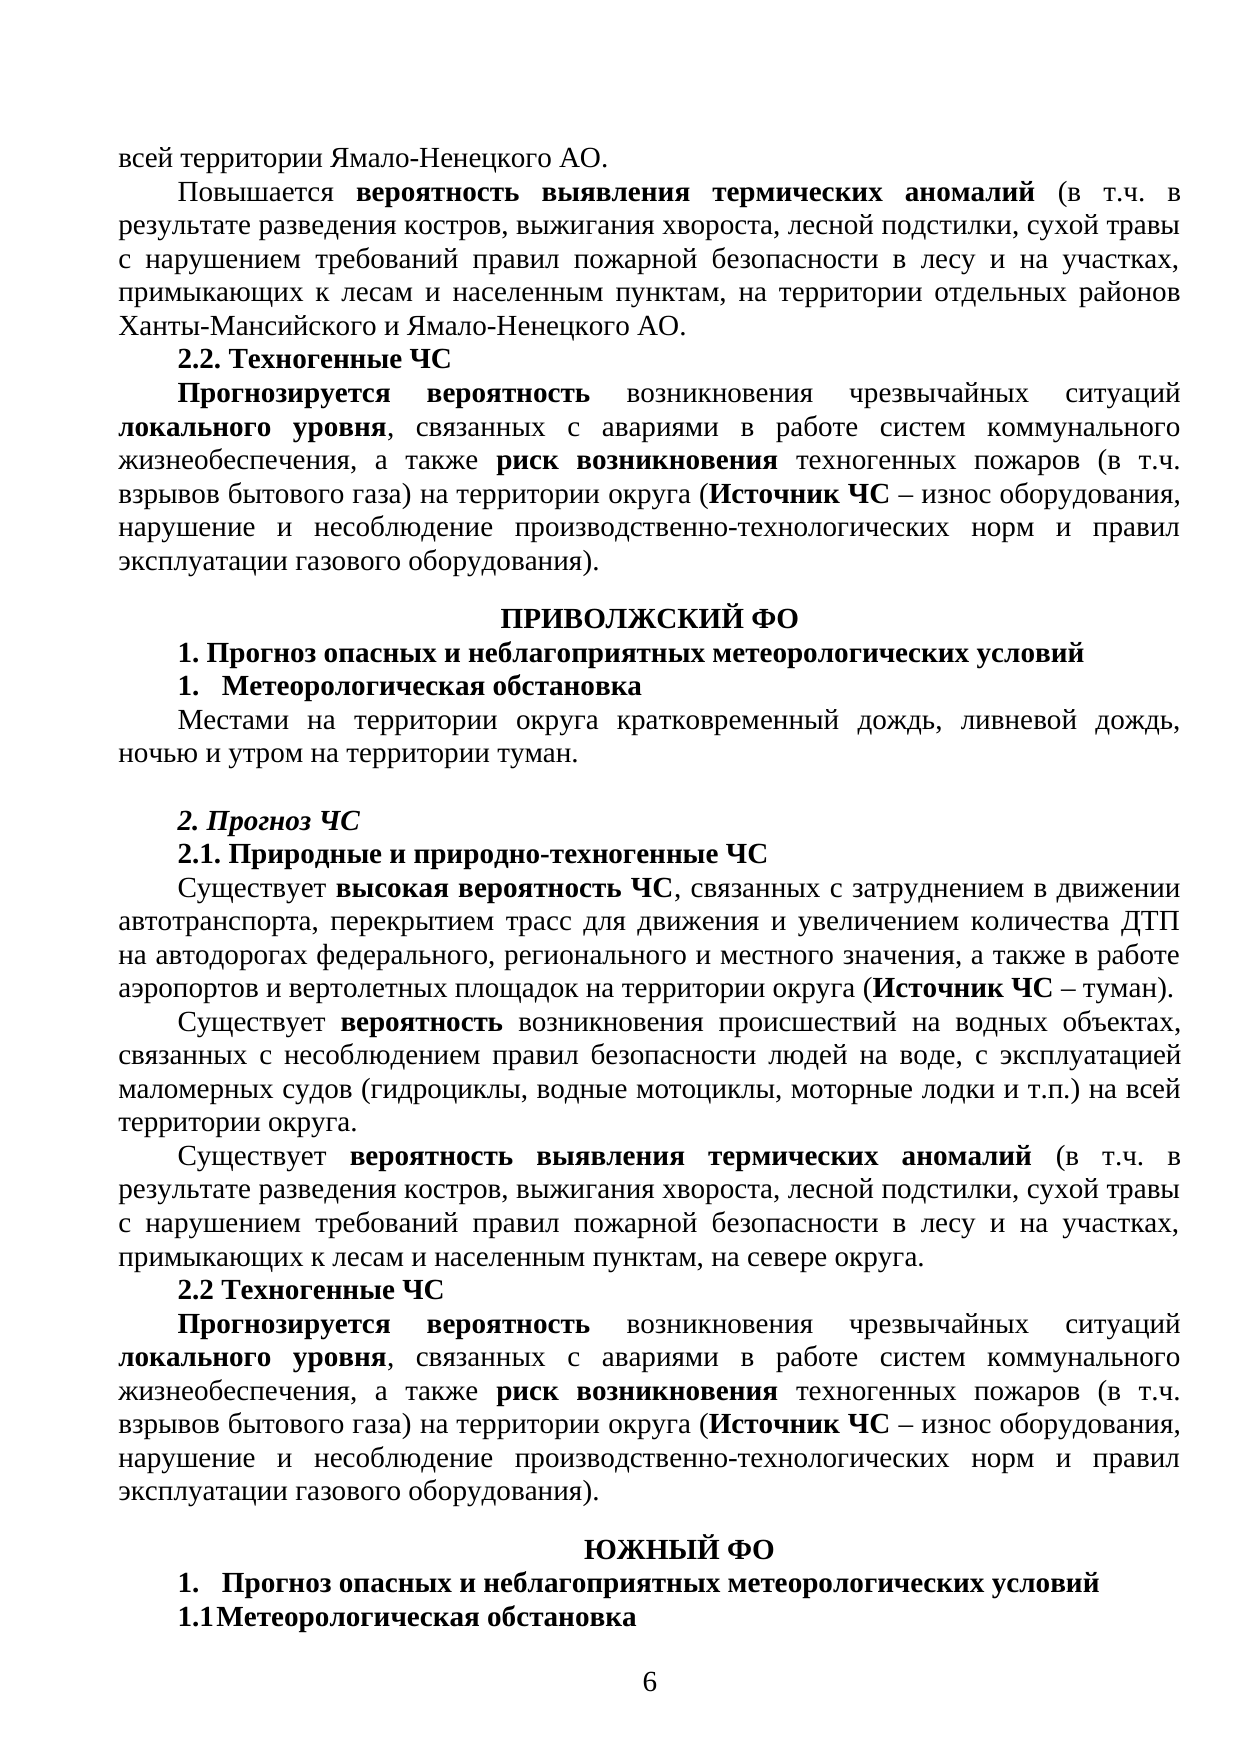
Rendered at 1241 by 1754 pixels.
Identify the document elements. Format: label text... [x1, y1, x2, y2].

text Существует вероятность возникновения происшествий на водных объектах, связанных с несоблюдением правил безопасности людей на воде, с эксплуатацией маломерных судов (гидроциклы, водные мотоциклы, моторные лодки и т.п.) на всей территории округа. [118, 1004, 1181, 1138]
text Местами на территории округа кратковременный дождь, ливневой дождь, ночью и утром на территории туман. [118, 702, 1181, 769]
text 2.2 Техногенные ЧС [118, 1272, 1181, 1306]
text Прогнозируется вероятность возникновения чрезвычайных ситуаций локального уровня, связанных с авариями в работе систем коммунального жизнеобеспечения, а также риск возникновения техногенных пожаров (в т.ч. взрывов бытового газа) на территории округа (Источник ЧС – износ оборудования, нарушение и несоблюдение производственно-технологических норм и правил эксплуатации газового оборудования). [118, 1306, 1181, 1507]
text 2.1. Природные и природно-техногенные ЧС [118, 836, 1181, 870]
text Повышается вероятность выявления термических аномалий (в т.ч. в результате разведения костров, выжигания хвороста, лесной подстилки, сухой травы с нарушением требований правил пожарной безопасности в лесу и на участках, примыкающих к лесам и населенным пунктам, на территории отдельных районов Ханты-Мансийского и Ямало-Ненецкого АО. [118, 174, 1181, 342]
text ПРИВОЛЖСКИЙ ФО [118, 601, 1181, 635]
text 2.2. Техногенные ЧС [118, 342, 1181, 375]
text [118, 140, 1181, 174]
text 2. Прогноз ЧС [118, 803, 1181, 836]
list Метеорологическая обстановка [162, 668, 1181, 702]
text Существует высокая вероятность ЧС, связанных с затруднением в движении автотранспорта, перекрытием трасс для движения и увеличением количества ДТП на автодорогах федерального, регионального и местного значения, а также в работе аэропортов и вертолетных площадок на территории округа (Источник ЧС – туман). [118, 870, 1181, 1004]
list Метеорологическая обстановка [177, 1599, 1181, 1633]
list Прогноз опасных и неблагоприятных метеорологических условий [162, 1566, 1181, 1599]
text ЮЖНЫЙ ФО [118, 1532, 1181, 1566]
text Прогнозируется вероятность возникновения чрезвычайных ситуаций локального уровня, связанных с авариями в работе систем коммунального жизнеобеспечения, а также риск возникновения техногенных пожаров (в т.ч. взрывов бытового газа) на территории округа (Источник ЧС – износ оборудования, нарушение и несоблюдение производственно-технологических норм и правил эксплуатации газового оборудования). [118, 375, 1181, 576]
text Существует вероятность выявления термических аномалий (в т.ч. в результате разведения костров, выжигания хвороста, лесной подстилки, сухой травы с нарушением требований правил пожарной безопасности в лесу и на участках, примыкающих к лесам и населенным пунктам, на севере округа. [118, 1138, 1181, 1272]
text 1. Прогноз опасных и неблагоприятных метеорологических условий [118, 635, 1181, 668]
